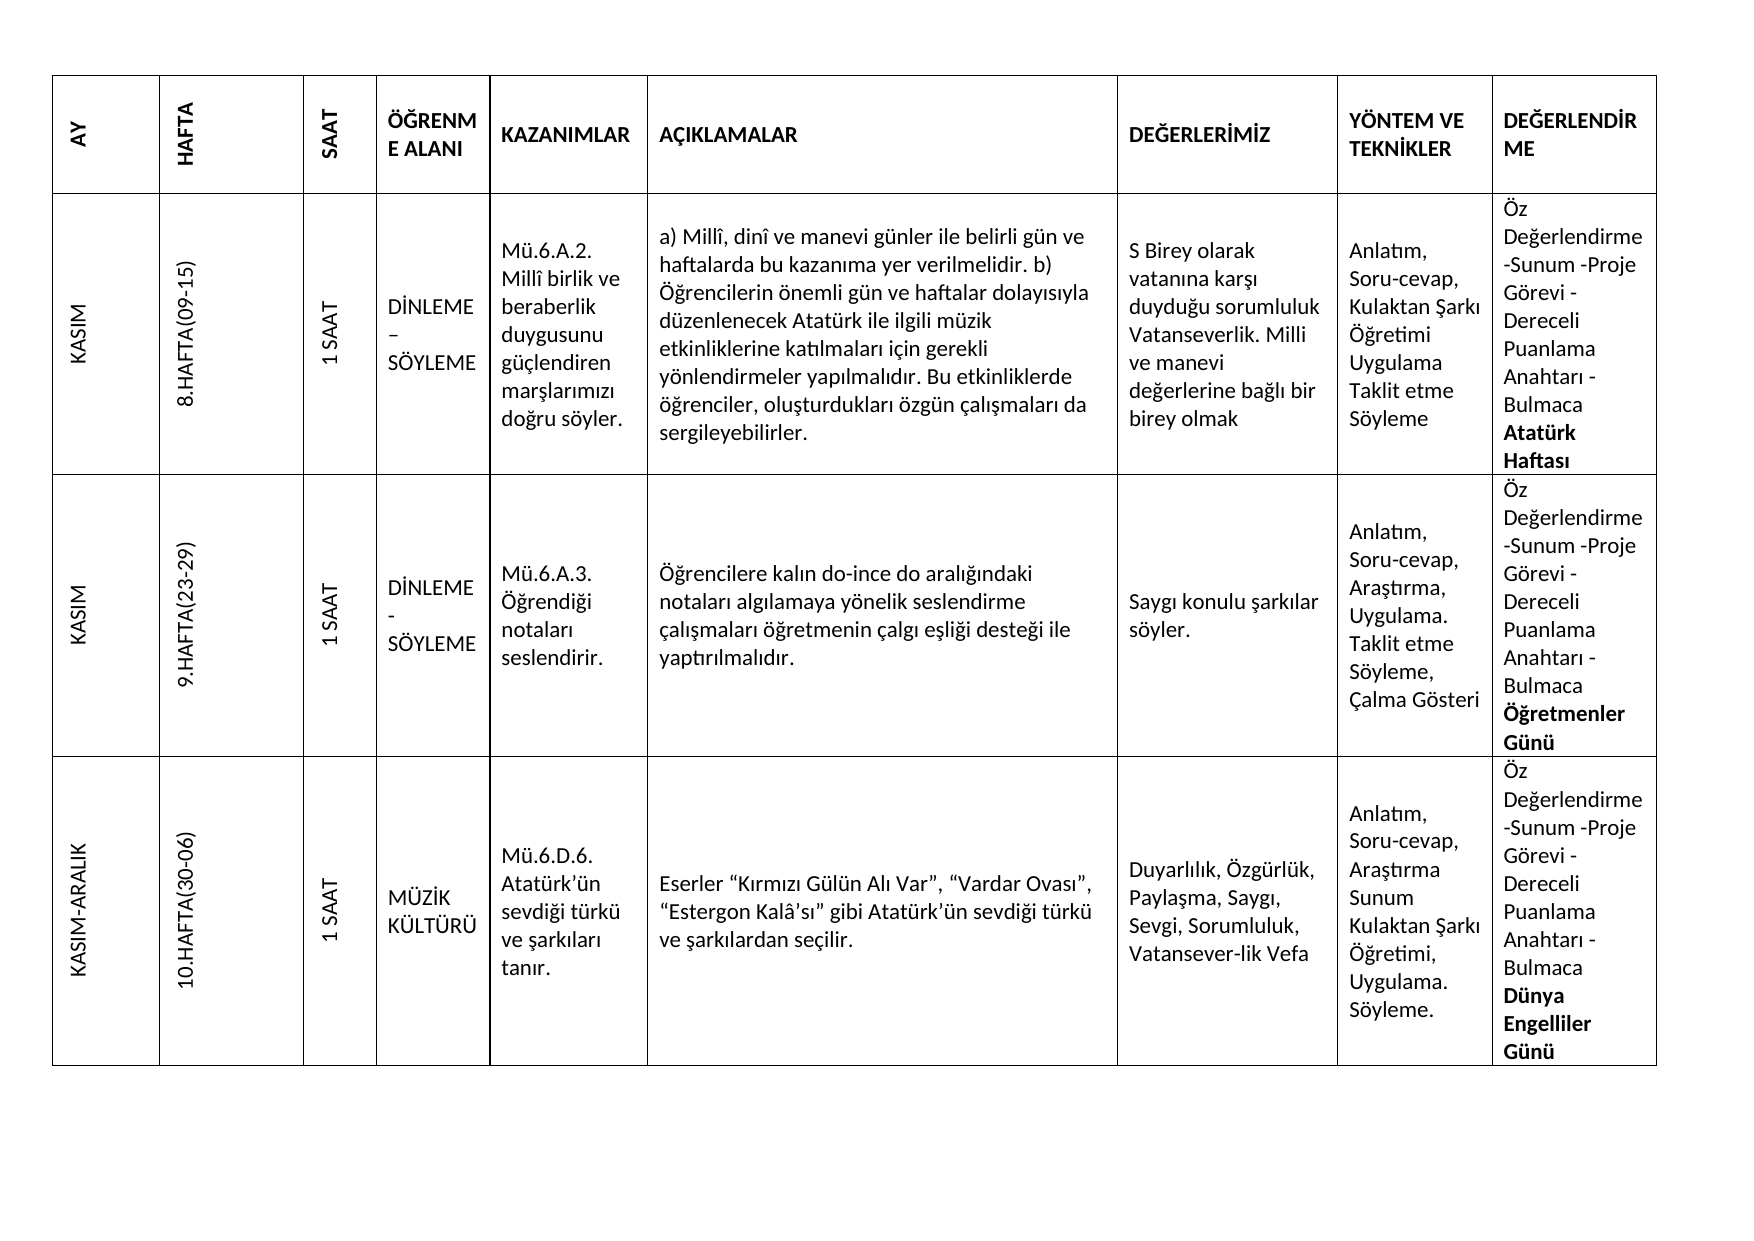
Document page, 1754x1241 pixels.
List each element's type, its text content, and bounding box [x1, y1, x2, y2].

table_cell DİNLEME - SÖYLEME [377, 475, 489, 756]
table_header DEĞERLERİMİZ [1118, 76, 1337, 193]
table_cell Eserler “Kırmızı Gülün Alı Var”, “Vardar Ovası”, “Estergon Kalâ’sı” gibi Atatürk’ün sevdiği türkü ve şarkılardan seçilir. [648, 757, 1117, 1065]
table_header YÖNTEM VE TEKNİKLER [1338, 76, 1492, 193]
table_header AY [53, 76, 159, 193]
table_cell Öz Değerlendirme -Sunum -Proje Görevi -Dereceli Puanlama Anahtarı -Bulmaca Atatürk Haftası [1493, 194, 1656, 474]
table_cell Mü.6.A.2. Millî birlik ve beraberlik duygusunu güçlendiren marşlarımızı doğru söyler. [491, 194, 647, 474]
table_cell Anlatım, Soru-cevap, Araştırma, Uygulama. Taklit etme Söyleme, Çalma Gösteri [1338, 475, 1492, 756]
table_header HAFTA [160, 76, 303, 193]
table_cell Saygı konulu şarkılar söyler. [1118, 475, 1337, 756]
table_cell S Birey olarak vatanına karşı duyduğu sorumluluk Vatanseverlik. Milli ve manevi değerlerine bağlı bir birey olmak [1118, 194, 1337, 474]
table_cell Mü.6.A.3. Öğrendiği notaları seslendirir. [491, 475, 647, 756]
table_header ÖĞRENME ALANI [377, 76, 489, 193]
table_header DEĞERLENDİRME [1493, 76, 1656, 193]
table_cell KASIM [53, 475, 159, 756]
table_cell Öz Değerlendirme -Sunum -Proje Görevi -Dereceli Puanlama Anahtarı -Bulmaca Öğretmenler Günü [1493, 475, 1656, 756]
table_cell 1 SAAT [304, 194, 376, 474]
table_cell Öğrencilere kalın do-ince do aralığındaki notaları algılamaya yönelik seslendirme çalışmaları öğretmenin çalgı eşliği desteği ile yaptırılmalıdır. [648, 475, 1117, 756]
table_cell Mü.6.D.6. Atatürk’ün sevdiği türkü ve şarkıları tanır. [491, 757, 647, 1065]
table_cell 1 SAAT [304, 475, 376, 756]
table_cell Duyarlılık, Özgürlük, Paylaşma, Saygı, Sevgi, Sorumluluk, Vatansever-lik Vefa [1118, 757, 1337, 1065]
table_header AÇIKLAMALAR [648, 76, 1117, 193]
table_cell KASIM-ARALIK [53, 757, 159, 1065]
table_header KAZANIMLAR [491, 76, 647, 193]
table_cell a) Millî, dinî ve manevi günler ile belirli gün ve haftalarda bu kazanıma yer verilmelidir. b) Öğrencilerin önemli gün ve haftalar dolayısıyla düzenlenecek Atatürk ile ilgili müzik etkinliklerine katılmaları için gerekli yönlendirmeler yapılmalıdır. Bu etkinliklerde öğrenciler, oluşturdukları özgün çalışmaları da sergileyebilirler. [648, 194, 1117, 474]
table_cell DİNLEME –SÖYLEME [377, 194, 489, 474]
table_cell 9.HAFTA(23-29) [160, 475, 303, 756]
table_cell 10.HAFTA(30-06) [160, 757, 303, 1065]
table_header SAAT [304, 76, 376, 193]
table_cell KASIM [53, 194, 159, 474]
table_cell MÜZİK KÜLTÜRÜ [377, 757, 489, 1065]
table_cell Anlatım, Soru-cevap, Kulaktan Şarkı Öğretimi Uygulama Taklit etme Söyleme [1338, 194, 1492, 474]
table_cell Öz Değerlendirme -Sunum -Proje Görevi -Dereceli Puanlama Anahtarı -Bulmaca Dünya Engelliler Günü [1493, 757, 1656, 1065]
table_cell Anlatım, Soru-cevap, Araştırma Sunum Kulaktan Şarkı Öğretimi, Uygulama. Söyleme. [1338, 757, 1492, 1065]
table_cell 8.HAFTA(09-15) [160, 194, 303, 474]
table_cell 1 SAAT [304, 757, 376, 1065]
